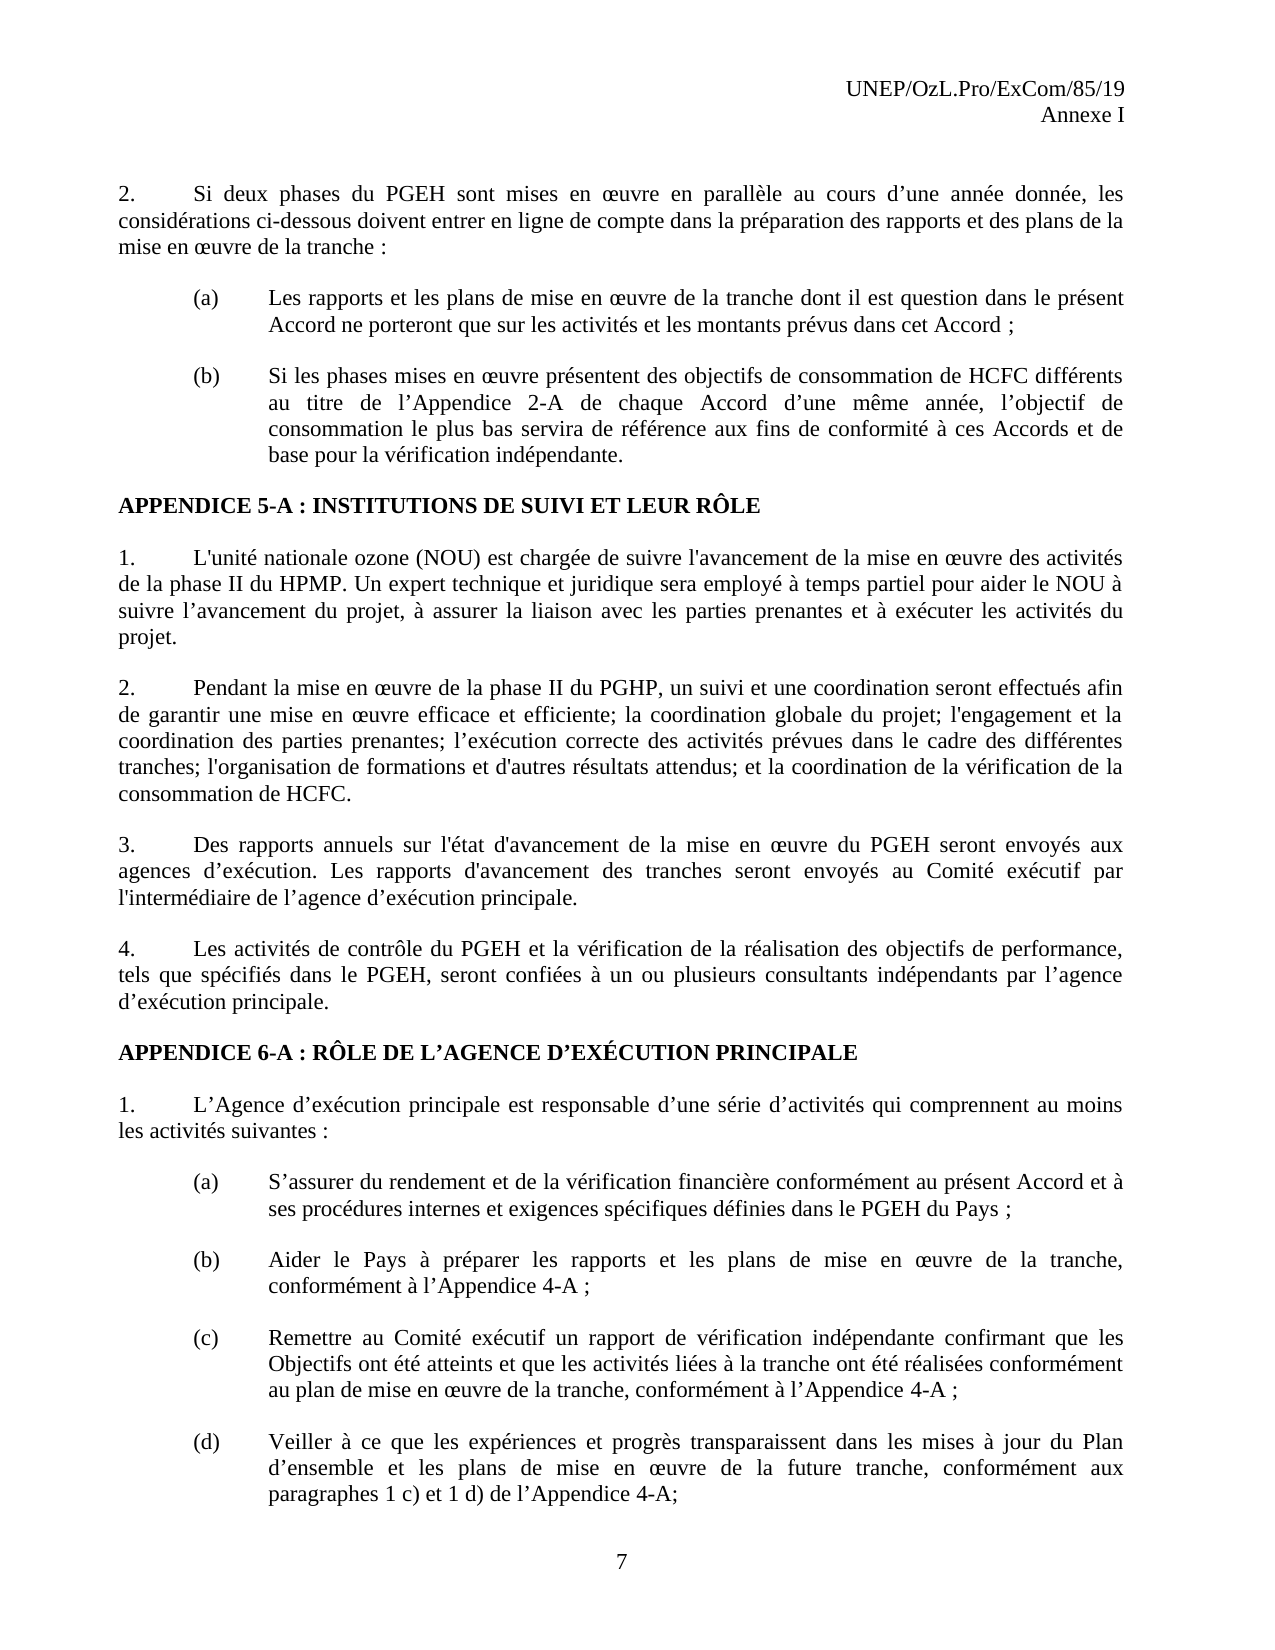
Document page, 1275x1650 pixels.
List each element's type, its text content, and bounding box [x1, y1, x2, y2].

subtitle Les activités de contrôle du PGEH et la vérification de la réalisation des objectifs de performance, tels que spécifiés dans le PGEH, seront confiées à un ou plusieurs consultants indépendants par l’agence d’exécution principale. [118, 935, 1125, 1014]
text APPENDICE 5-A : INSTITUTIONS DE SUIVI ET LEUR RÔLE [118, 493, 1125, 519]
subtitle Si les phases mises en œuvre présentent des objectifs de consommation de HCFC différents au titre de l’Appendice 2-A de chaque Accord d’une même année, l’objectif de consommation le plus bas servira de référence aux fins de conformité à ces Accords et de base pour la vérification indépendante. [193, 362, 1125, 468]
subtitle L'unité nationale ozone (NOU) est chargée de suivre l'avancement de la mise en œuvre des activités de la phase II du HPMP. Un expert technique et juridique sera employé à temps partiel pour aider le NOU à suivre l’avancement du projet, à assurer la liaison avec les parties prenantes et à exécuter les activités du projet. [118, 544, 1125, 649]
subtitle Aider le Pays à préparer les rapports et les plans de mise en œuvre de la tranche, conformément à l’Appendice 4-A ; [193, 1246, 1125, 1299]
subtitle Si deux phases du PGEH sont mises en œuvre en parallèle au cours d’une année donnée, les considérations ci-dessous doivent entrer en ligne de compte dans la préparation des rapports et des plans de la mise en œuvre de la tranche : [118, 180, 1125, 259]
subtitle Veiller à ce que les expériences et progrès transparaissent dans les mises à jour du Plan d’ensemble et les plans de mise en œuvre de la future tranche, conformément aux paragraphes 1 c) et 1 d) de l’Appendice 4-A; [193, 1428, 1125, 1507]
subtitle Remettre au Comité exécutif un rapport de vérification indépendante confirmant que les Objectifs ont été atteints et que les activités liées à la tranche ont été réalisées conformément au plan de mise en œuvre de la tranche, conformément à l’Appendice 4-A ; [193, 1324, 1125, 1403]
subtitle Des rapports annuels sur l'état d'avancement de la mise en œuvre du PGEH seront envoyés aux agences d’exécution. Les rapports d'avancement des tranches seront envoyés au Comité exécutif par l'intermédiaire de l’agence d’exécution principale. [118, 831, 1125, 910]
text APPENDICE 6-A : RÔLE DE L’AGENCE D’EXÉCUTION PRINCIPALE [118, 1039, 1125, 1066]
subtitle Pendant la mise en œuvre de la phase II du PGHP, un suivi et une coordination seront effectués afin de garantir une mise en œuvre efficace et efficiente; la coordination globale du projet; l'engagement et la coordination des parties prenantes; l’exécution correcte des activités prévues dans le cadre des différentes tranches; l'organisation de formations et d'autres résultats attendus; et la coordination de la vérification de la consommation de HCFC. [118, 674, 1125, 806]
subtitle L’Agence d’exécution principale est responsable d’une série d’activités qui comprennent au moins les activités suivantes : [118, 1091, 1125, 1143]
subtitle S’assurer du rendement et de la vérification financière conformément au présent Accord et à ses procédures internes et exigences spécifiques définies dans le PGEH du Pays ; [193, 1168, 1125, 1221]
subtitle Les rapports et les plans de mise en œuvre de la tranche dont il est question dans le présent Accord ne porteront que sur les activités et les montants prévus dans cet Accord ; [193, 284, 1125, 337]
